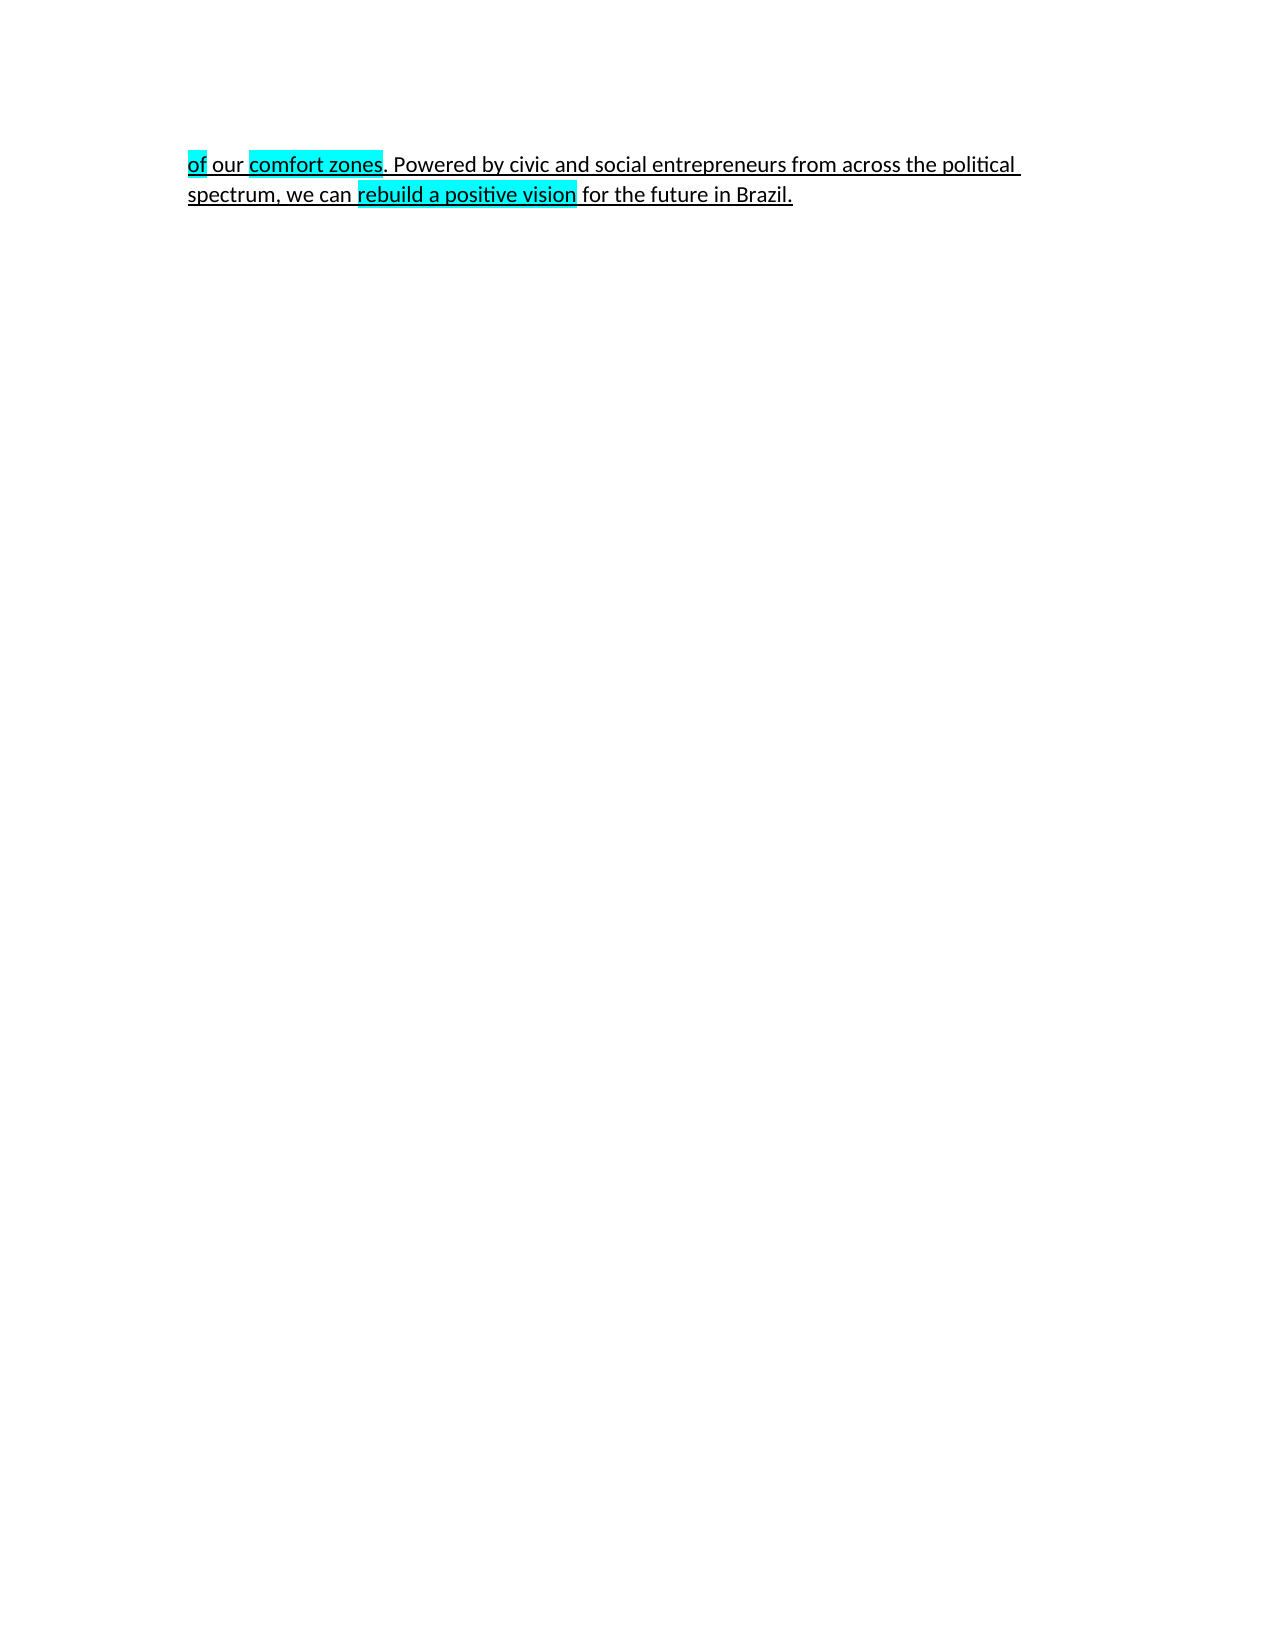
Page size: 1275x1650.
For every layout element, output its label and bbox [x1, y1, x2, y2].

text [187, 150, 1087, 208]
